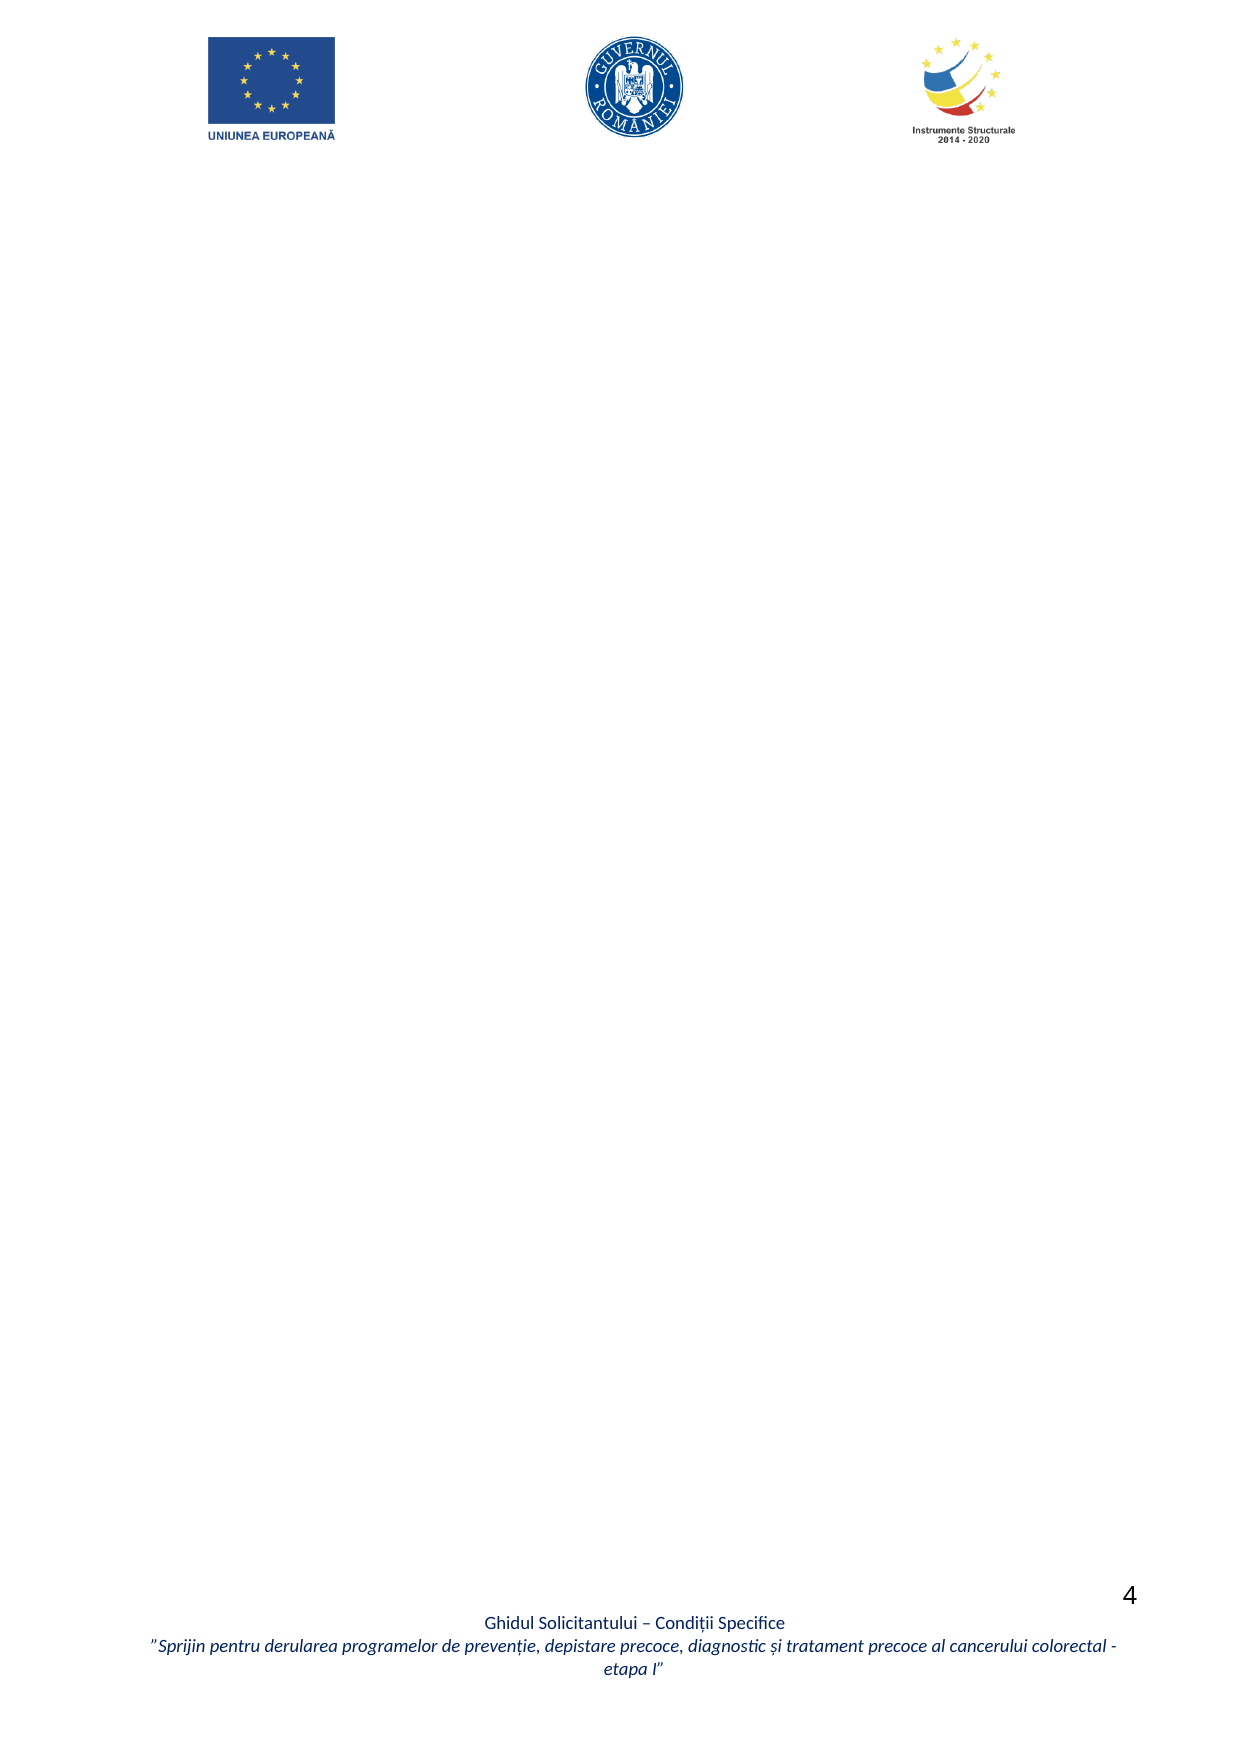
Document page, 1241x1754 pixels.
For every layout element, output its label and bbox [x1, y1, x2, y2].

picture [913, 37, 1015, 143]
picture [584, 35, 684, 138]
picture [208, 37, 335, 140]
